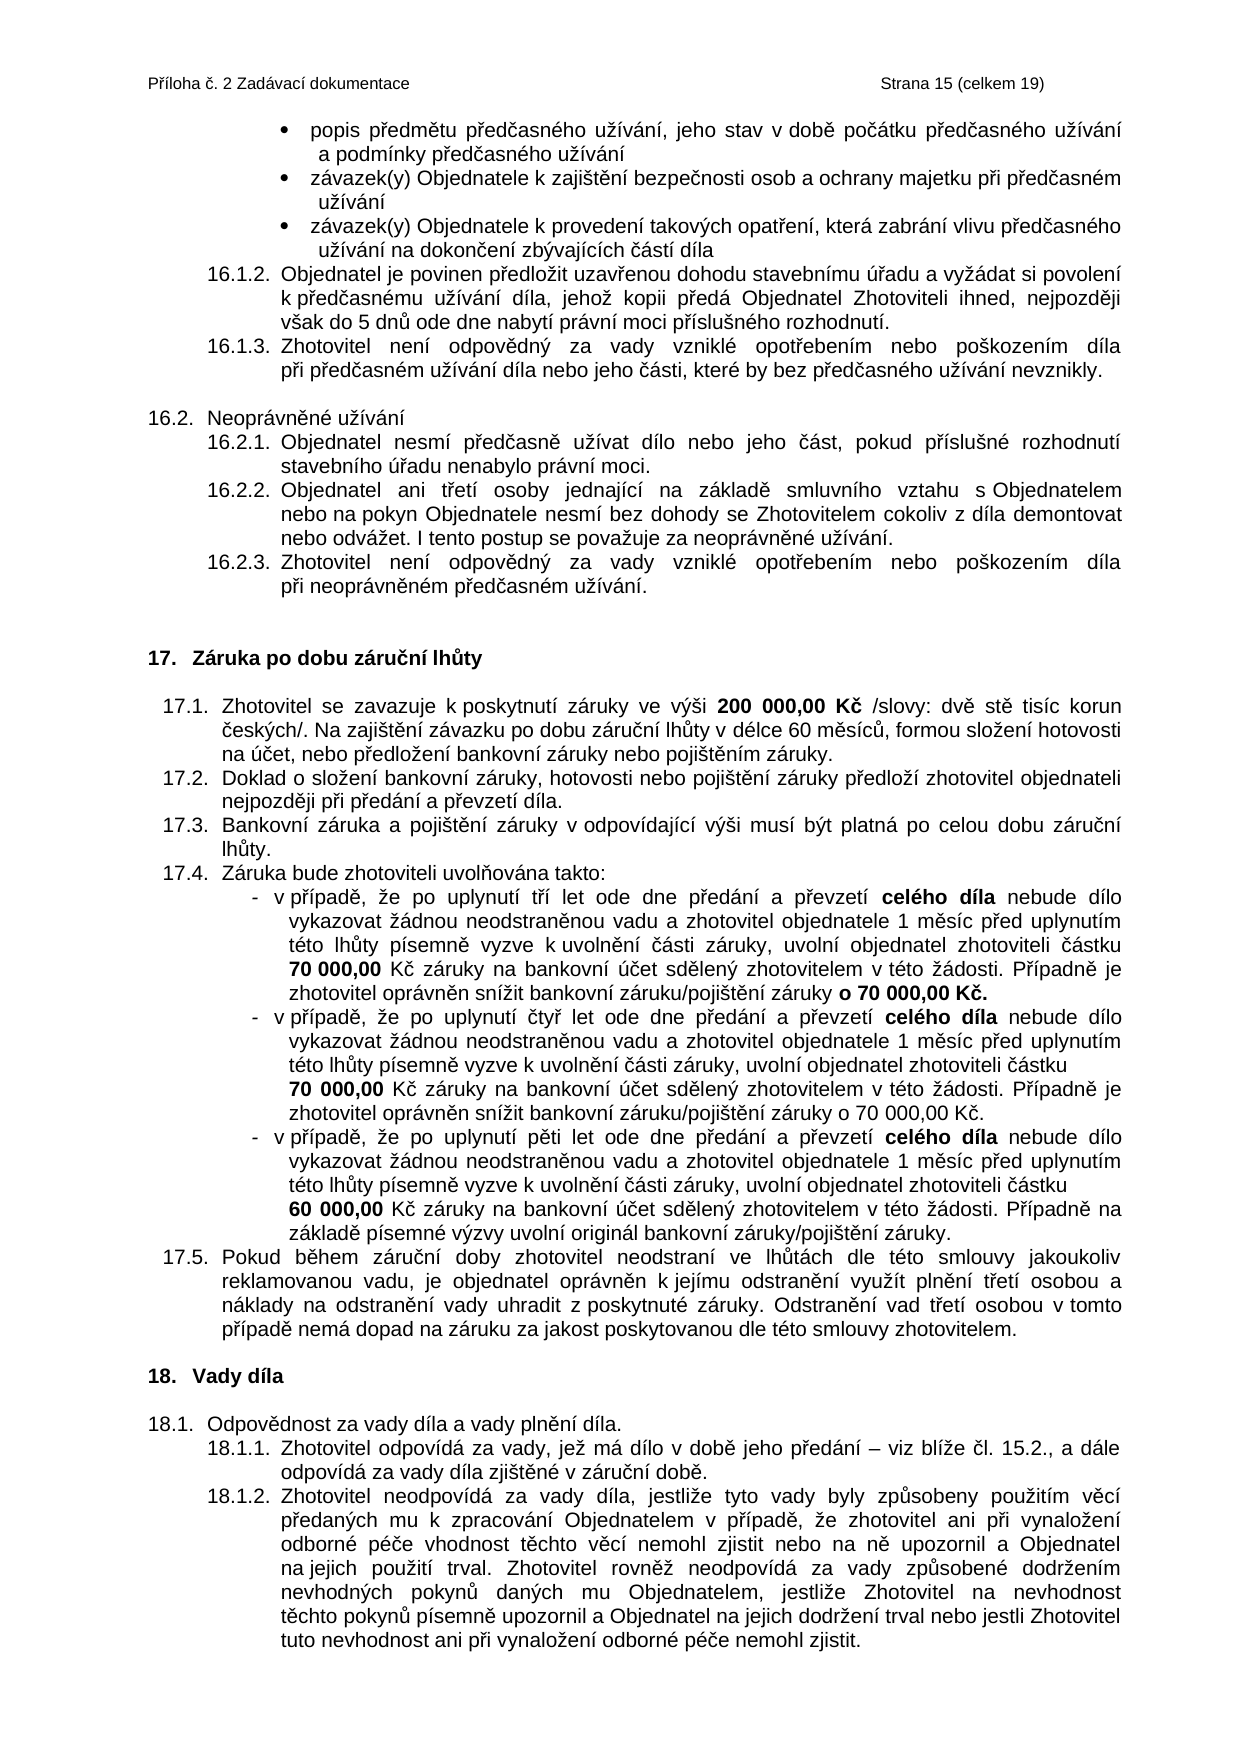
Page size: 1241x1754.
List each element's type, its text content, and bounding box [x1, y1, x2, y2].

list Pokud během záruční doby zhotovitel neodstraní ve lhůtách dle této smlouvy jakoukoliv reklamovanou vadu, je objednatel oprávněn k jejímu odstranění využít plnění třetí osobou a náklady na odstranění vady uhradit z poskytnuté záruky. Odstranění vad třetí osobou v tomto případě nemá dopad na záruku za jakost poskytovanou dle této smlouvy zhotovitelem. [162, 1244, 1122, 1340]
list Záruka bude zhotoviteli uvolňována takto: [162, 861, 1122, 885]
text 60 000,00 Kč záruky na bankovní účet sdělený zhotovitelem v této žádosti. Případně na základě písemné výzvy uvolní originál bankovní záruky/pojištění záruky. [289, 1197, 1122, 1244]
list Objednatel ani třetí osoby jednající na základě smluvního vztahu s Objednatelem nebo na pokyn Objednatele nesmí bez dohody se Zhotovitelem cokoliv z díla demontovat nebo odvážet. I tento postup se považuje za neoprávněné užívání. [207, 478, 1122, 550]
text 70 000,00 Kč záruky na bankovní účet sdělený zhotovitelem v této žádosti. Případně je zhotovitel oprávněn snížit bankovní záruku/pojištění záruky o 70 000,00 Kč. [289, 1077, 1122, 1125]
list Zhotovitel není odpovědný za vady vzniklé opotřebením nebo poškozením díla při předčasném užívání díla nebo jeho části, které by bez předčasného užívání nevznikly. [207, 334, 1122, 382]
list Bankovní záruka a pojištění záruky v odpovídající výši musí být platná po celou dobu záruční lhůty. [162, 813, 1122, 861]
list závazek(y) Objednatele k zajištění bezpečnosti osob a ochrany majetku při předčasném užívání [281, 166, 1122, 214]
list v případě, že po uplynutí čtyř let ode dne předání a převzetí celého díla nebude dílo vykazovat žádnou neodstraněnou vadu a zhotovitel objednatele 1 měsíc před uplynutím této lhůty písemně vyzve k uvolnění části záruky, uvolní objednatel zhotoviteli částku [251, 1005, 1122, 1077]
list v případě, že po uplynutí pěti let ode dne předání a převzetí celého díla nebude dílo vykazovat žádnou neodstraněnou vadu a zhotovitel objednatele 1 měsíc před uplynutím této lhůty písemně vyzve k uvolnění části záruky, uvolní objednatel zhotoviteli částku [251, 1125, 1122, 1197]
list Doklad o složení bankovní záruky, hotovosti nebo pojištění záruky předloží zhotovitel objednateli nejpozději při předání a převzetí díla. [162, 765, 1122, 813]
list Neoprávněné užívání [148, 406, 1122, 430]
list Zhotovitel se zavazuje k poskytnutí záruky ve výši 200 000,00 Kč /slovy: dvě stě tisíc korun českých/. Na zajištění závazku po dobu záruční lhůty v délce 60 měsíců, formou složení hotovosti na účet, nebo předložení bankovní záruky nebo pojištěním záruky. [162, 693, 1122, 765]
list Objednatel je povinen předložit uzavřenou dohodu stavebnímu úřadu a vyžádat si povolení k předčasnému užívání díla, jehož kopii předá Objednatel Zhotoviteli ihned, nejpozději však do 5 dnů ode dne nabytí právní moci příslušného rozhodnutí. [207, 262, 1122, 334]
list popis předmětu předčasného užívání, jeho stav v době počátku předčasného užívání a podmínky předčasného užívání [281, 118, 1122, 166]
list závazek(y) Objednatele k provedení takových opatření, která zabrání vlivu předčasného užívání na dokončení zbývajících částí díla [281, 214, 1122, 262]
list Odpovědnost za vady díla a vady plnění díla. [148, 1412, 1122, 1436]
list Vady díla [148, 1364, 1122, 1388]
list Zhotovitel není odpovědný za vady vzniklé opotřebením nebo poškozením díla při neoprávněném předčasném užívání. [207, 550, 1122, 598]
list Zhotovitel odpovídá za vady, jež má dílo v době jeho předání – viz blíže čl. 15.2., a dále odpovídá za vady díla zjištěné v záruční době. [207, 1436, 1122, 1484]
list Záruka po dobu záruční lhůty [148, 646, 1122, 669]
list Objednatel nesmí předčasně užívat dílo nebo jeho část, pokud příslušné rozhodnutí stavebního úřadu nenabylo právní moci. [207, 430, 1122, 478]
list Zhotovitel neodpovídá za vady díla, jestliže tyto vady byly způsobeny použitím věcí předaných mu k zpracování Objednatelem v případě, že zhotovitel ani při vynaložení odborné péče vhodnost těchto věcí nemohl zjistit nebo na ně upozornil a Objednatel na jejich použití trval. Zhotovitel rovněž neodpovídá za vady způsobené dodržením nevhodných pokynů daných mu Objednatelem, jestliže Zhotovitel na nevhodnost těchto pokynů písemně upozornil a Objednatel na jejich dodržení trval nebo jestli Zhotovitel tuto nevhodnost ani při vynaložení odborné péče nemohl zjistit. [207, 1484, 1122, 1652]
list v případě, že po uplynutí tří let ode dne předání a převzetí celého díla nebude dílo vykazovat žádnou neodstraněnou vadu a zhotovitel objednatele 1 měsíc před uplynutím této lhůty písemně vyzve k uvolnění části záruky, uvolní objednatel zhotoviteli částku 70 000,00 Kč záruky na bankovní účet sdělený zhotovitelem v této žádosti. Případně je zhotovitel oprávněn snížit bankovní záruku/pojištění záruky o 70 000,00 Kč. [251, 885, 1122, 1005]
